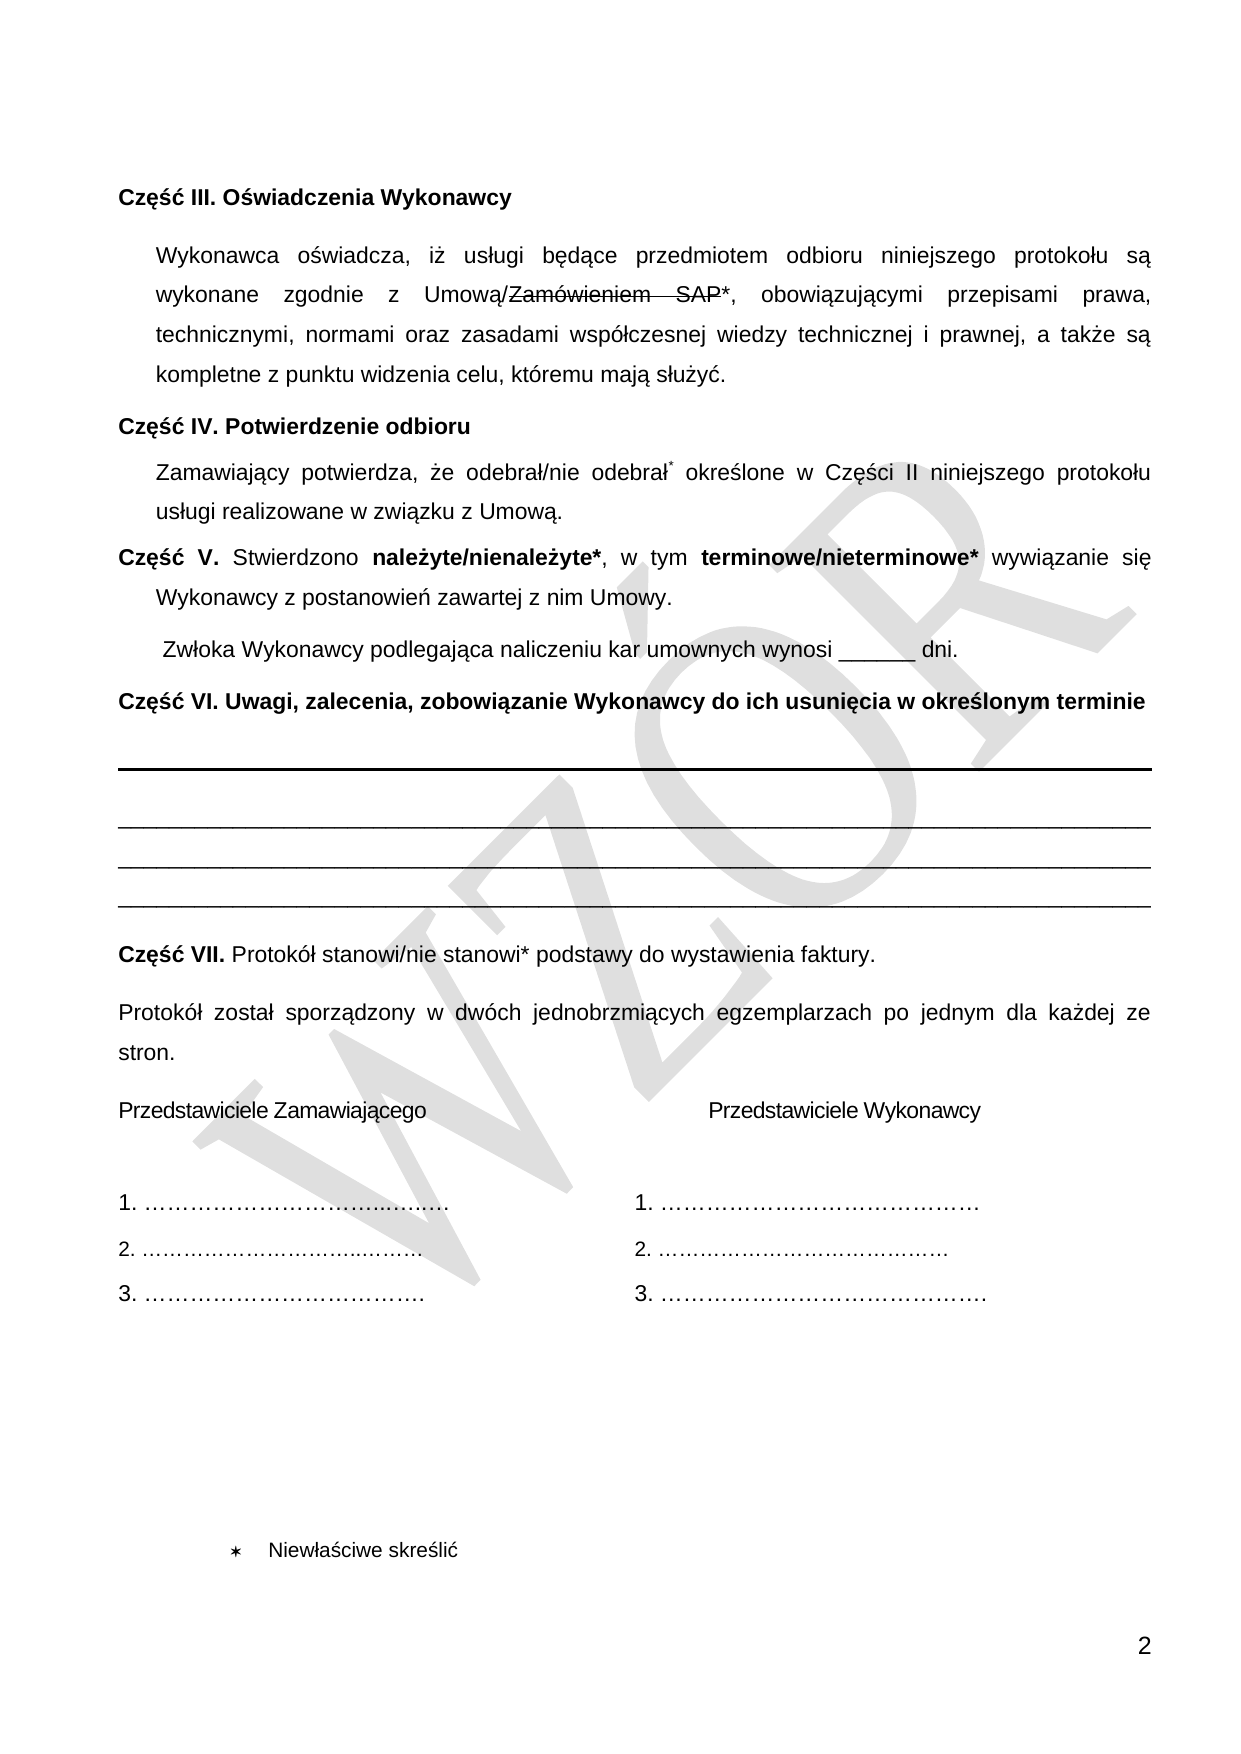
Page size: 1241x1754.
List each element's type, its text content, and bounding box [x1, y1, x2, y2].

text Przedstawiciele Zamawiającego Przedstawiciele Wykonawcy [118, 1084, 1152, 1123]
text Zwłoka Wykonawcy podlegająca naliczeniu kar umownych wynosi ______ dni. [118, 622, 1152, 662]
text Część VII. Protokół stanowi/nie stanowi* podstawy do wystawienia faktury. [118, 927, 1152, 967]
text Część V. Stwierdzono należyte/nienależyte*, w tym terminowe/nieterminowe* wywiązanie się Wykonawcy z postanowień zawartej z nim Umowy. [118, 531, 1152, 610]
list Niewłaściwe skreślić [231, 1538, 1152, 1562]
text Zamawiający potwierdza, że odebrał/nie odebrał* określone w Części II niniejszego protokołu usługi realizowane w związku z Umową. [156, 445, 1152, 524]
text ___________________________________________________________________________________________________________________________________________________________________________________________________________________________________________________ [118, 790, 1152, 909]
text Część IV. Potwierdzenie odbioru [118, 399, 1152, 439]
text 1. …………………………...…..… 1. …………………………………… [118, 1175, 1152, 1215]
text 2. …………………………..……… 2. …………………………………… [118, 1221, 1152, 1261]
text Wykonawca oświadcza, iż usługi będące przedmiotem odbioru niniejszego protokołu są wykonane zgodnie z Umową/Zamówieniem SAP*, obowiązującymi przepisami prawa, technicznymi, normami oraz zasadami współczesnej wiedzy technicznej i prawnej, a także są kompletne z punktu widzenia celu, któremu mają służyć. [156, 228, 1152, 387]
text Część VI. Uwagi, zalecenia, zobowiązanie Wykonawcy do ich usunięcia w określonym terminie [118, 674, 1152, 714]
text Część III. Oświadczenia Wykonawcy [118, 183, 1152, 210]
text 3. ………………………………. 3. ……………………………………. [118, 1267, 1152, 1307]
text Protokół został sporządzony w dwóch jednobrzmiących egzemplarzach po jednym dla każdej ze stron. [118, 986, 1152, 1065]
